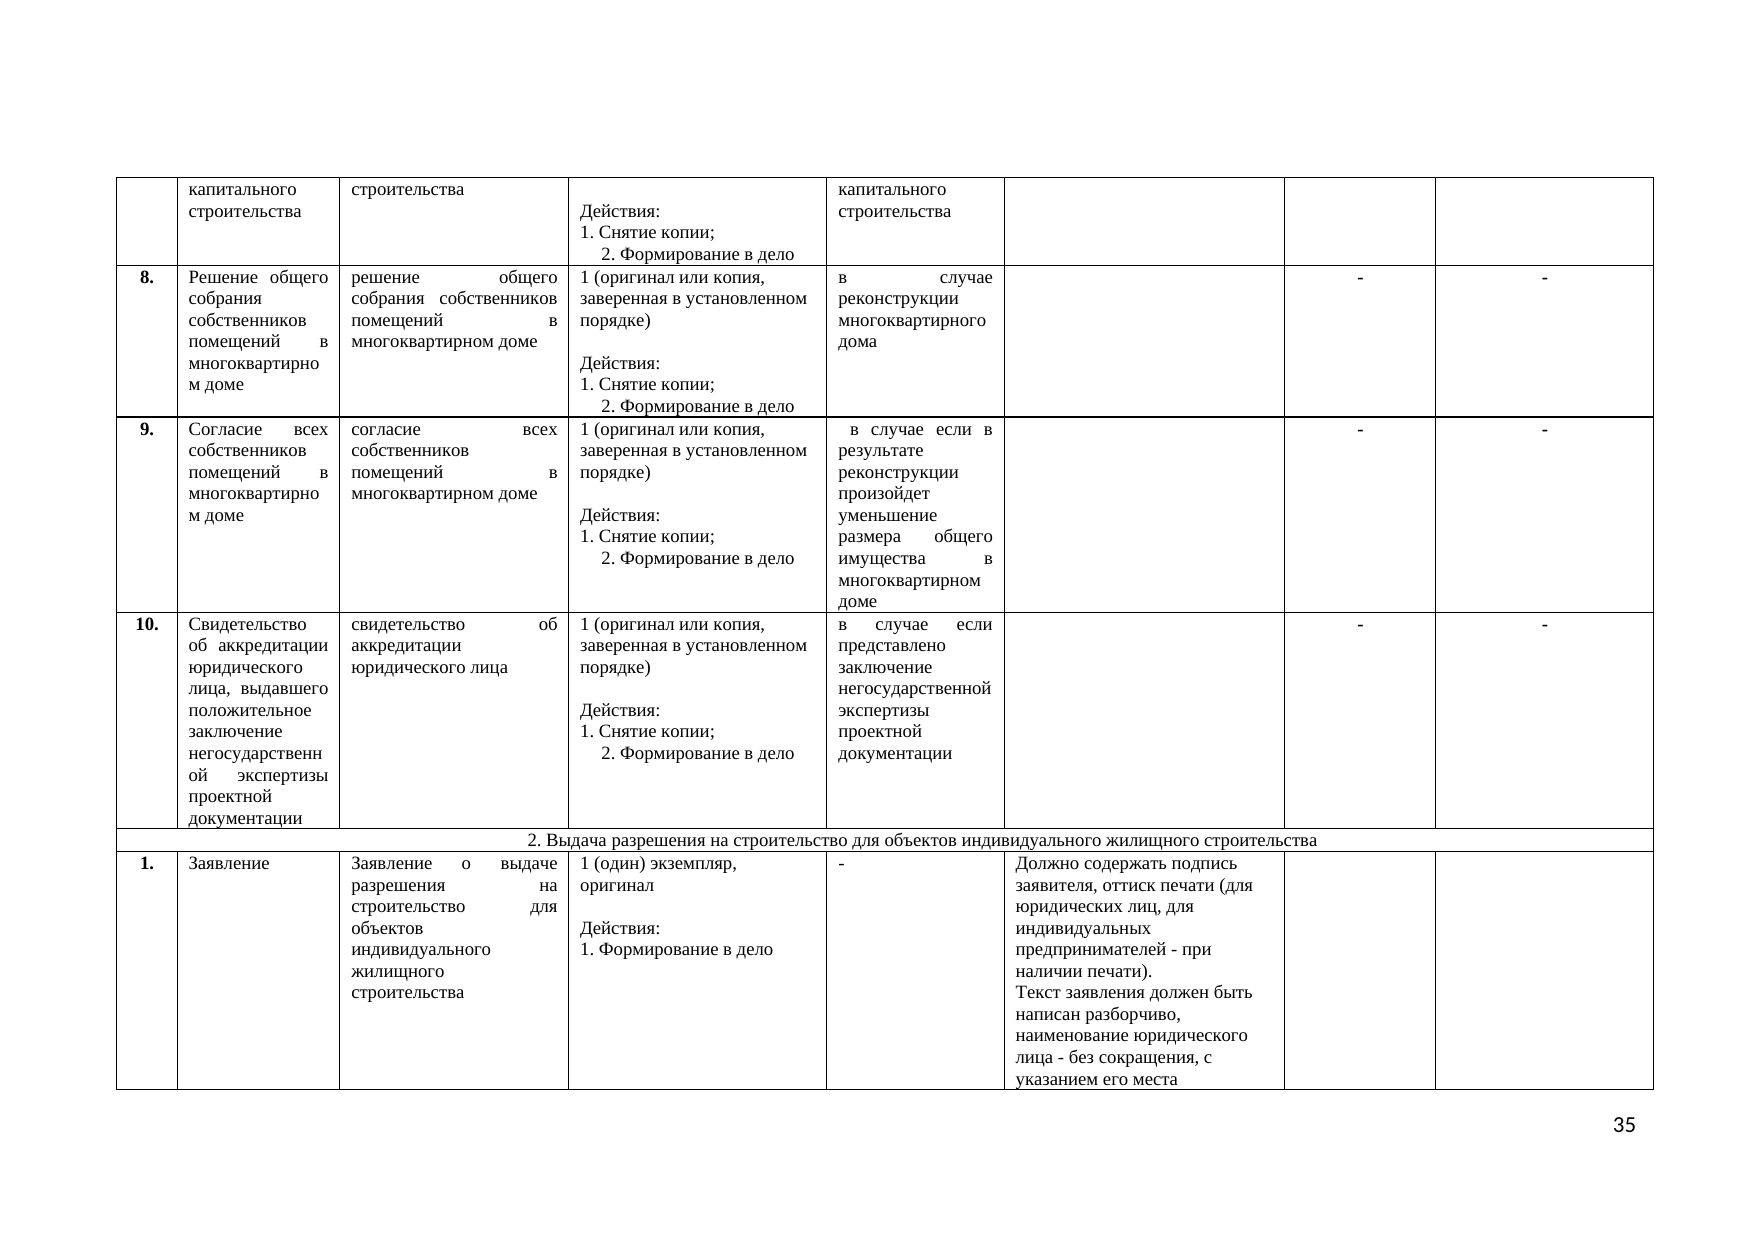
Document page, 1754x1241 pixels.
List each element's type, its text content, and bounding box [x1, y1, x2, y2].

table_cell 1 (оригинал или копия, заверенная в установленном порядке) Действия: 1. Снятие копии; 2. Формирование в дело [569, 418, 826, 612]
table_cell - [1285, 266, 1435, 416]
table_cell [1005, 418, 1284, 612]
table_cell в случае реконструкции многоквартирного дома [827, 266, 1004, 416]
table_cell Свидетельство об аккредитации юридического лица, выдавшего положительное заключение негосударственной экспертизы проектной документации [178, 613, 339, 828]
table_cell 7. [117, 178, 177, 264]
table_cell в случае если представлено заключение негосударственной экспертизы проектной документации [827, 613, 1004, 828]
table_cell - [1436, 178, 1653, 264]
table_cell 1. [117, 852, 177, 1089]
table_cell - [1436, 418, 1653, 612]
table_cell 10. [117, 613, 177, 828]
table_cell Заявление [178, 852, 339, 1089]
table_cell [340, 852, 568, 1089]
table_cell [1005, 266, 1284, 416]
table_cell 8. [117, 266, 177, 416]
table_cell - [827, 852, 1004, 1089]
table_cell 1 (оригинал или копия, заверенная в установленном порядке) Действия: 1. Снятие копии; 2. Формирование в дело [569, 613, 826, 828]
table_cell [178, 178, 339, 264]
table_cell [1005, 178, 1284, 264]
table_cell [569, 178, 826, 264]
table_cell - [1285, 178, 1435, 264]
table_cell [827, 178, 1004, 264]
table_cell - [1436, 613, 1653, 828]
table_cell 2. Выдача разрешения на строительство для объектов индивидуального жилищного строительства [117, 829, 1653, 851]
table_cell свидетельство об аккредитации юридического лица [340, 613, 568, 828]
table_cell в случае если в результате реконструкции произойдет уменьшение размера общего имущества в многоквартирном доме [827, 418, 1004, 612]
table_cell согласие всех собственников помещений в многоквартирном доме [340, 418, 568, 612]
table_cell - [1436, 266, 1653, 416]
table_cell 1 (оригинал или копия, заверенная в установленном порядке) Действия: 1. Снятие копии; 2. Формирование в дело [569, 266, 826, 416]
table_cell Решение общего собрания собственников помещений в многоквартирном доме [178, 266, 339, 416]
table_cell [1005, 852, 1284, 1089]
table_cell решение общего собрания собственников помещений в многоквартирном доме [340, 266, 568, 416]
table_cell - [1285, 613, 1435, 828]
table_cell [1005, 613, 1284, 828]
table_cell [569, 852, 826, 1089]
table_cell Согласие всех собственников помещений в многоквартирном доме [178, 418, 339, 612]
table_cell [340, 178, 568, 264]
table_cell [1285, 852, 1435, 1089]
table_cell 9. [117, 418, 177, 612]
table_cell [1436, 852, 1653, 1089]
table_cell - [1285, 418, 1435, 612]
